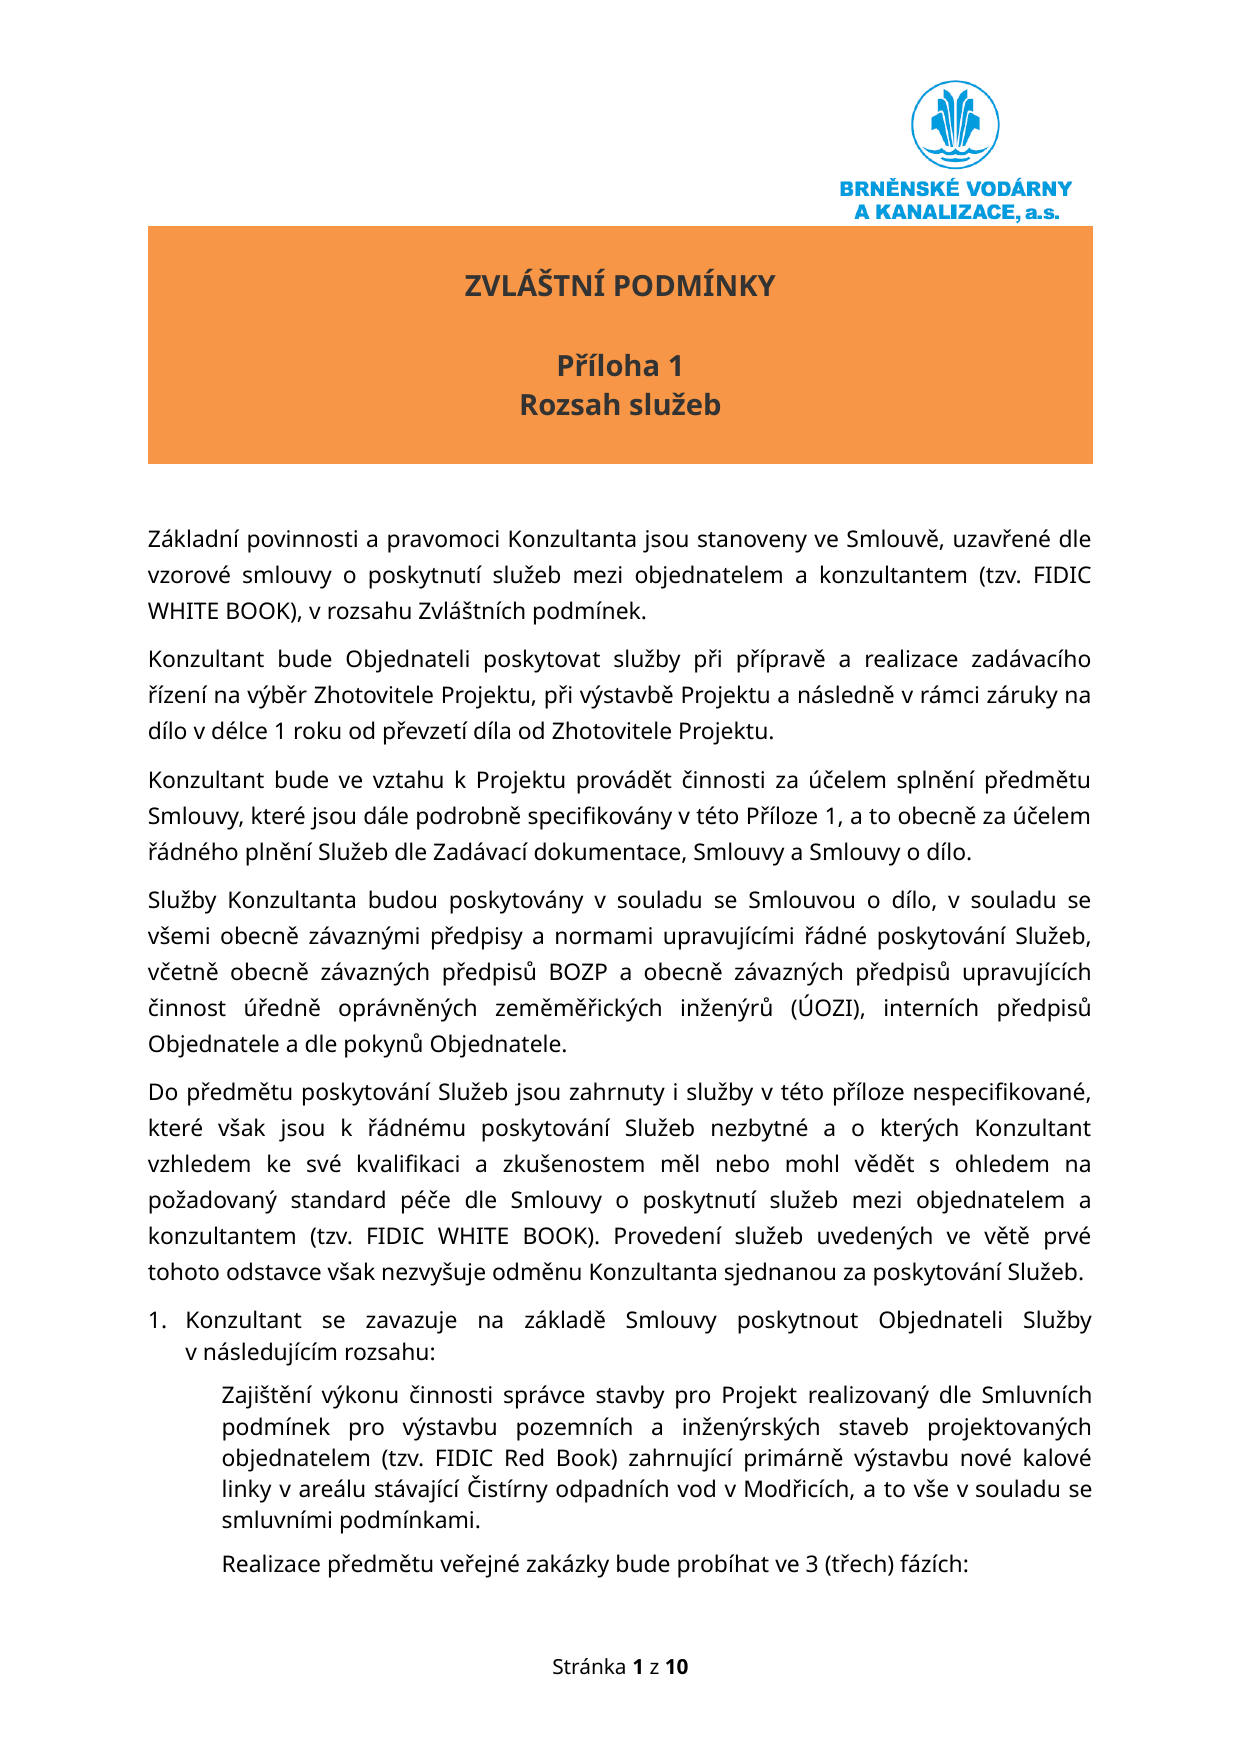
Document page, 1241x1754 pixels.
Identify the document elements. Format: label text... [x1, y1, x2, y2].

text Rozsah služeb [148, 384, 1093, 424]
text Do předmětu poskytování Služeb jsou zahrnuty i služby v této příloze nespecifikované, které však jsou k řádnému poskytování Služeb nezbytné a o kterých Konzultant vzhledem ke své kvalifikaci a zkušenostem měl nebo mohl vědět s ohledem na požadovaný standard péče dle Smlouvy o poskytnutí služeb mezi objednatelem a konzultantem (tzv. FIDIC WHITE BOOK). Provedení služeb uvedených ve větě prvé tohoto odstavce však nezvyšuje odměnu Konzultanta sjednanou za poskytování Služeb. [148, 1076, 1093, 1287]
text Konzultant bude Objednateli poskytovat služby při přípravě a realizace zadávacího řízení na výběr Zhotovitele Projektu, při výstavbě Projektu a následně v rámci záruky na dílo v délce 1 roku od převzetí díla od Zhotovitele Projektu. [148, 643, 1093, 746]
text Zajištění výkonu činnosti správce stavby pro Projekt realizovaný dle Smluvních podmínek pro výstavbu pozemních a inženýrských staveb projektovaných objednatelem (tzv. FIDIC Red Book) zahrnující primárně výstavbu nové kalové linky v areálu stávající Čistírny odpadních vod v Modřicích, a to vše v souladu se smluvními podmínkami. [221, 1379, 1093, 1536]
text ZVLÁŠTNÍ PODMÍNKY [148, 266, 1093, 305]
text Služby Konzultanta budou poskytovány v souladu se Smlouvou o dílo, v souladu se všemi obecně závaznými předpisy a normami upravujícími řádné poskytování Služeb, včetně obecně závazných předpisů BOZP a obecně závazných předpisů upravujících činnost úředně oprávněných zeměměřických inženýrů (ÚOZI), interních předpisů Objednatele a dle pokynů Objednatele. [148, 884, 1093, 1059]
text Konzultant bude ve vztahu k Projektu provádět činnosti za účelem splnění předmětu Smlouvy, které jsou dále podrobně specifikovány v této Příloze 1, a to obecně za účelem řádného plnění Služeb dle Zadávací dokumentace, Smlouvy a Smlouvy o dílo. [148, 764, 1093, 867]
list Konzultant se zavazuje na základě Smlouvy poskytnout Objednateli Služby v následujícím rozsahu: [148, 1304, 1093, 1367]
text Příloha 1 [148, 345, 1093, 384]
text Realizace předmětu veřejné zakázky bude probíhat ve 3 (třech) fázích: [148, 1548, 1093, 1579]
text Základní povinnosti a pravomoci Konzultanta jsou stanoveny ve Smlouvě, uzavřené dle vzorové smlouvy o poskytnutí služeb mezi objednatelem a konzultantem (tzv. FIDIC WHITE BOOK), v rozsahu Zvláštních podmínek. [148, 523, 1093, 626]
